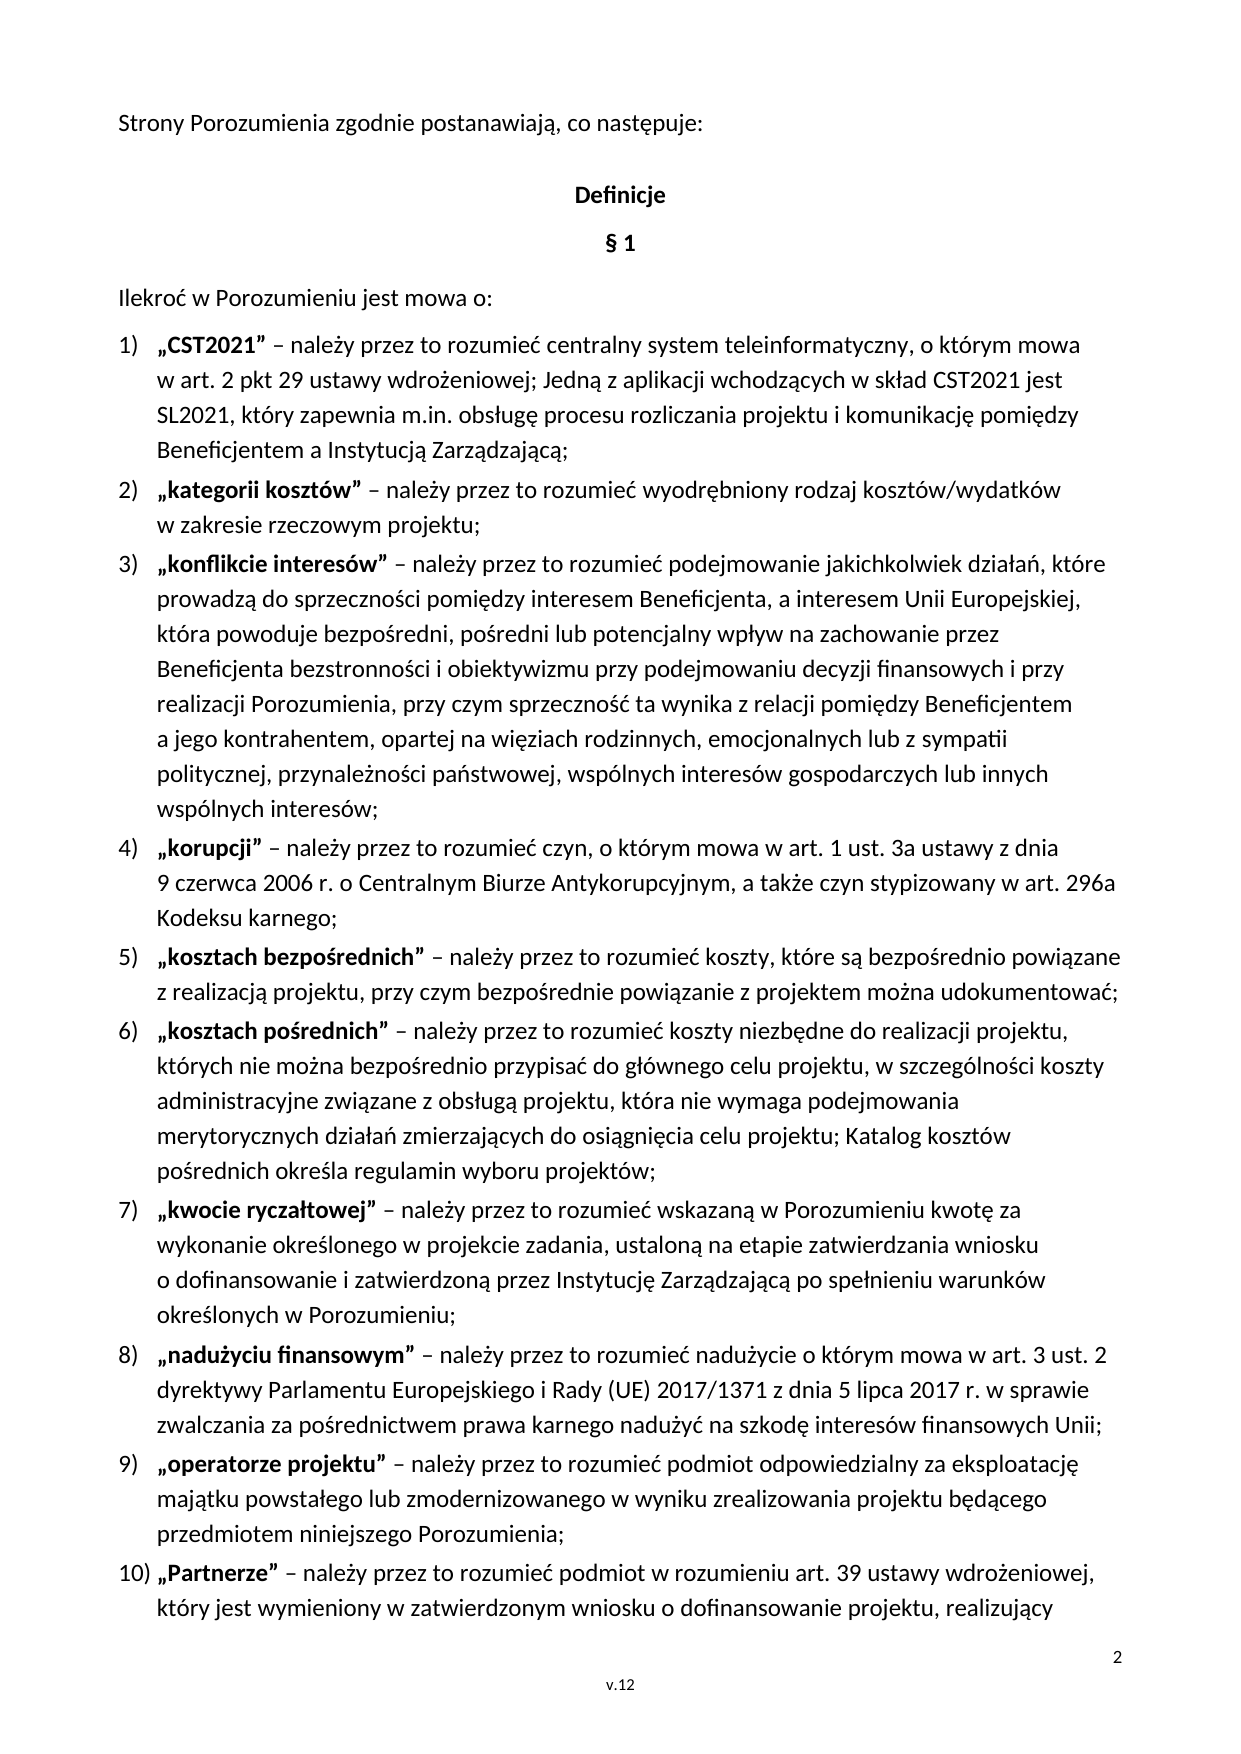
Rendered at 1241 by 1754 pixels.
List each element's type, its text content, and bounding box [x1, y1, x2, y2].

list „kosztach bezpośrednich” – należy przez to rozumieć koszty, które są bezpośrednio powiązane z realizacją projektu, przy czym bezpośrednie powiązanie z projektem można udokumentować; [118, 941, 1122, 1007]
list „nadużyciu finansowym” – należy przez to rozumieć nadużycie o którym mowa w art. 3 ust. 2 dyrektywy Parlamentu Europejskiego i Rady (UE) 2017/1371 z dnia 5 lipca 2017 r. w sprawie zwalczania za pośrednictwem prawa karnego nadużyć na szkodę interesów finansowych Unii; [118, 1339, 1122, 1439]
subtitle Definicje [118, 179, 1122, 210]
list „korupcji” – należy przez to rozumieć czyn, o którym mowa w art. 1 ust. 3a ustawy z dnia 9 czerwca 2006 r. o Centralnym Biurze Antykorupcyjnym, a także czyn stypizowany w art. 296a Kodeksu karnego; [118, 832, 1122, 933]
text Ilekroć w Porozumieniu jest mowa o: [118, 282, 1122, 313]
list „CST2021” – należy przez to rozumieć centralny system teleinformatyczny, o którym mowa w art. 2 pkt 29 ustawy wdrożeniowej; Jedną z aplikacji wchodzących w skład CST2021 jest SL2021, który zapewnia m.in. obsługę procesu rozliczania projektu i komunikację pomiędzy Beneficjentem a Instytucją Zarządzającą; [118, 330, 1122, 465]
list „kosztach pośrednich” – należy przez to rozumieć koszty niezbędne do realizacji projektu, których nie można bezpośrednio przypisać do głównego celu projektu, w szczególności koszty administracyjne związane z obsługą projektu, która nie wymaga podejmowania merytorycznych działań zmierzających do osiągnięcia celu projektu; Katalog kosztów pośrednich określa regulamin wyboru projektów; [118, 1016, 1122, 1186]
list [118, 1557, 1122, 1623]
list „operatorze projektu” – należy przez to rozumieć podmiot odpowiedzialny za eksploatację majątku powstałego lub zmodernizowanego w wyniku zrealizowania projektu będącego przedmiotem niniejszego Porozumienia; [118, 1448, 1122, 1548]
text Strony Porozumienia zgodnie postanawiają, co następuje: [118, 107, 1122, 137]
subtitle § 1 [118, 227, 1122, 257]
list „konflikcie interesów” – należy przez to rozumieć podejmowanie jakichkolwiek działań, które prowadzą do sprzeczności pomiędzy interesem Beneficjenta, a interesem Unii Europejskiej, która powoduje bezpośredni, pośredni lub potencjalny wpływ na zachowanie przez Beneficjenta bezstronności i obiektywizmu przy podejmowaniu decyzji finansowych i przy realizacji Porozumienia, przy czym sprzeczność ta wynika z relacji pomiędzy Beneficjentem a jego kontrahentem, opartej na więziach rodzinnych, emocjonalnych lub z sympatii politycznej, przynależności państwowej, wspólnych interesów gospodarczych lub innych wspólnych interesów; [118, 548, 1122, 823]
list „kategorii kosztów” – należy przez to rozumieć wyodrębniony rodzaj kosztów/wydatków w zakresie rzeczowym projektu; [118, 474, 1122, 539]
list „kwocie ryczałtowej” – należy przez to rozumieć wskazaną w Porozumieniu kwotę za wykonanie określonego w projekcie zadania, ustaloną na etapie zatwierdzania wniosku o dofinansowanie i zatwierdzoną przez Instytucję Zarządzającą po spełnieniu warunków określonych w Porozumieniu; [118, 1195, 1122, 1330]
